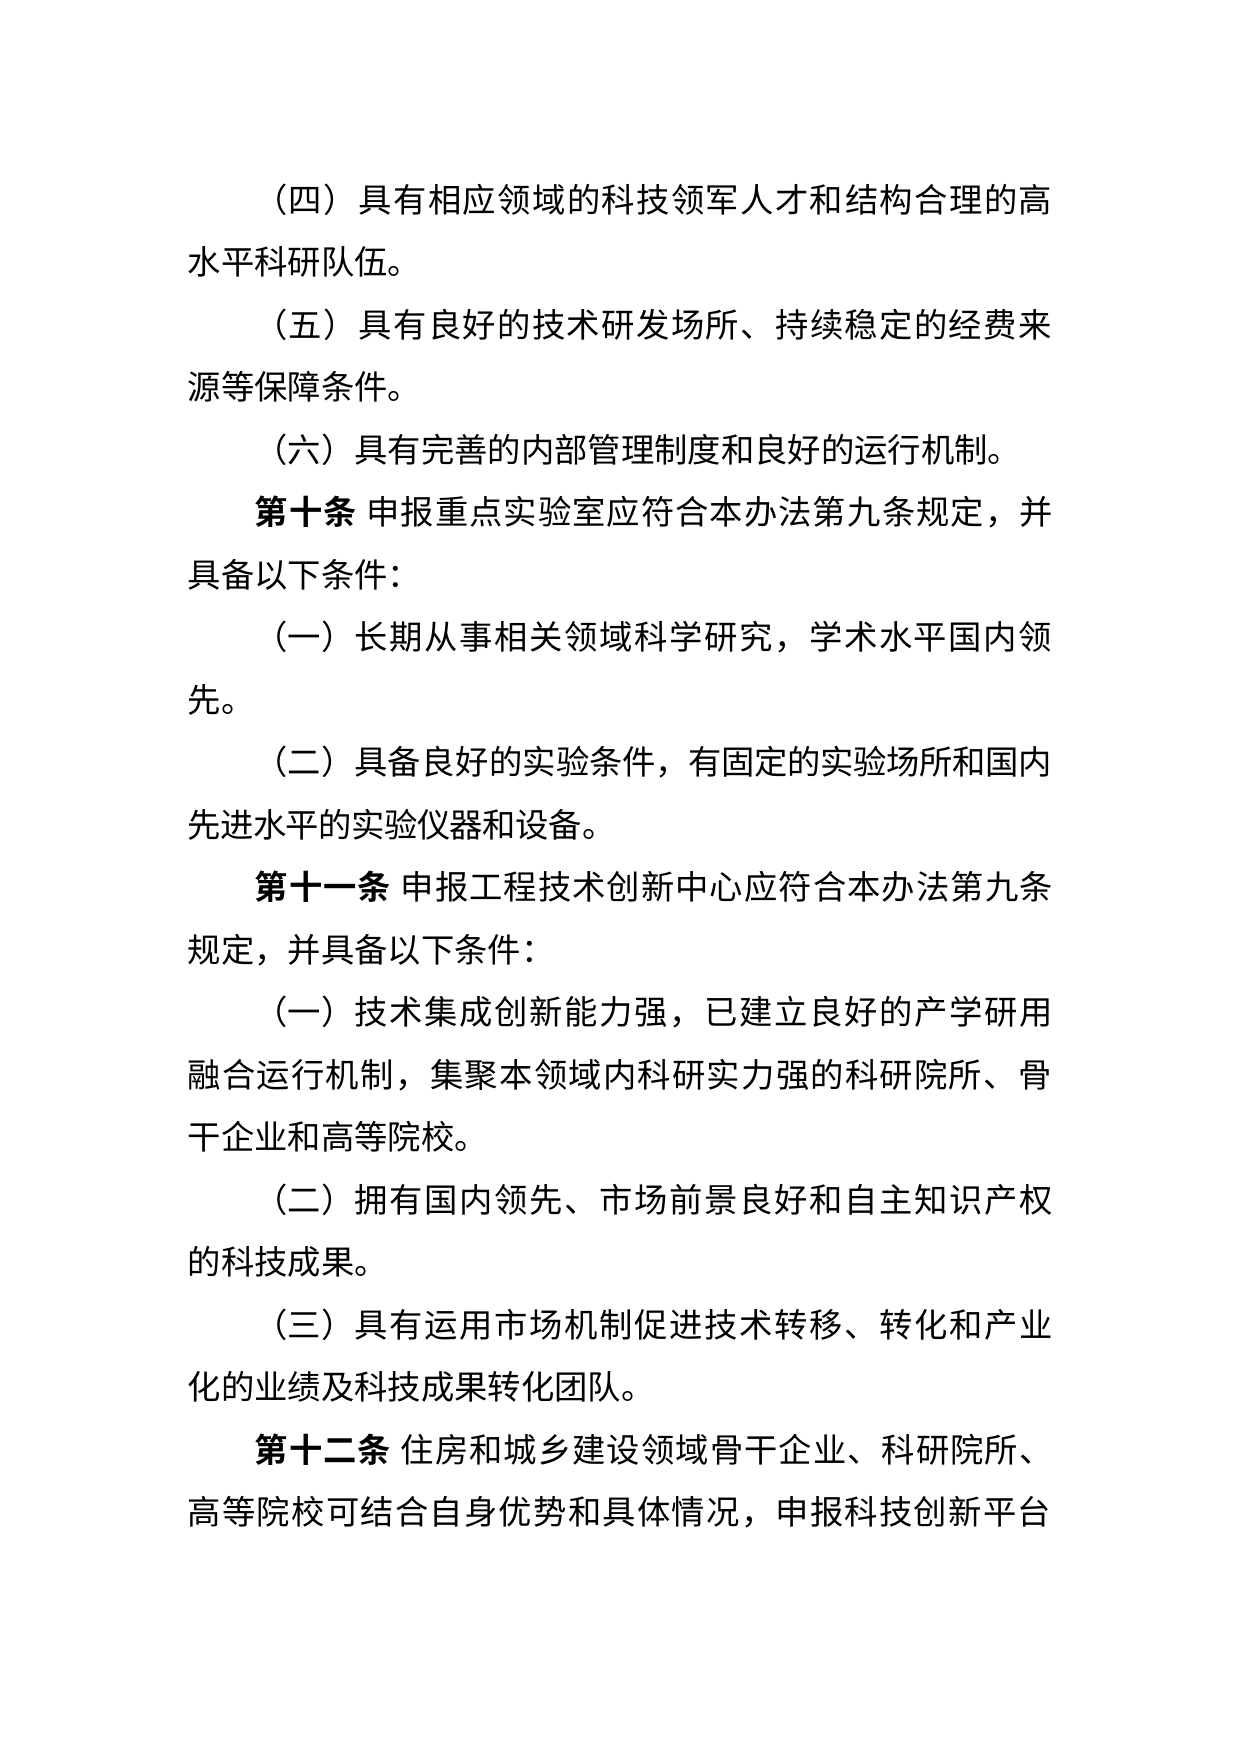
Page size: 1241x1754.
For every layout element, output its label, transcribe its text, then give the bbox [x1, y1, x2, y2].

text （四）具有相应领域的科技领军人才和结构合理的高水平科研队伍。 [187, 162, 1053, 287]
list 技术集成创新能力强，已建立良好的产学研用融合运行机制，集聚本领域内科研实力强的科研院所、骨干企业和高等院校。 [187, 974, 1053, 1162]
text （五）具有良好的技术研发场所、持续稳定的经费来源等保障条件。 [187, 287, 1053, 412]
list 长期从事相关领域科学研究，学术水平国内领先。 [187, 599, 1053, 724]
text （六）具有完善的内部管理制度和良好的运行机制。 [187, 412, 1053, 474]
list 拥有国内领先、市场前景良好和自主知识产权的科技成果。 [187, 1162, 1053, 1287]
list 具备良好的实验条件，有固定的实验场所和国内先进水平的实验仪器和设备。 [187, 724, 1053, 849]
text 第十条 申报重点实验室应符合本办法第九条规定，并具备以下条件： [187, 474, 1053, 599]
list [187, 1412, 1053, 1537]
list 第十一条 申报工程技术创新中心应符合本办法第九条规定，并具备以下条件： [187, 849, 1053, 974]
list 具有运用市场机制促进技术转移、转化和产业化的业绩及科技成果转化团队。 [187, 1287, 1053, 1412]
